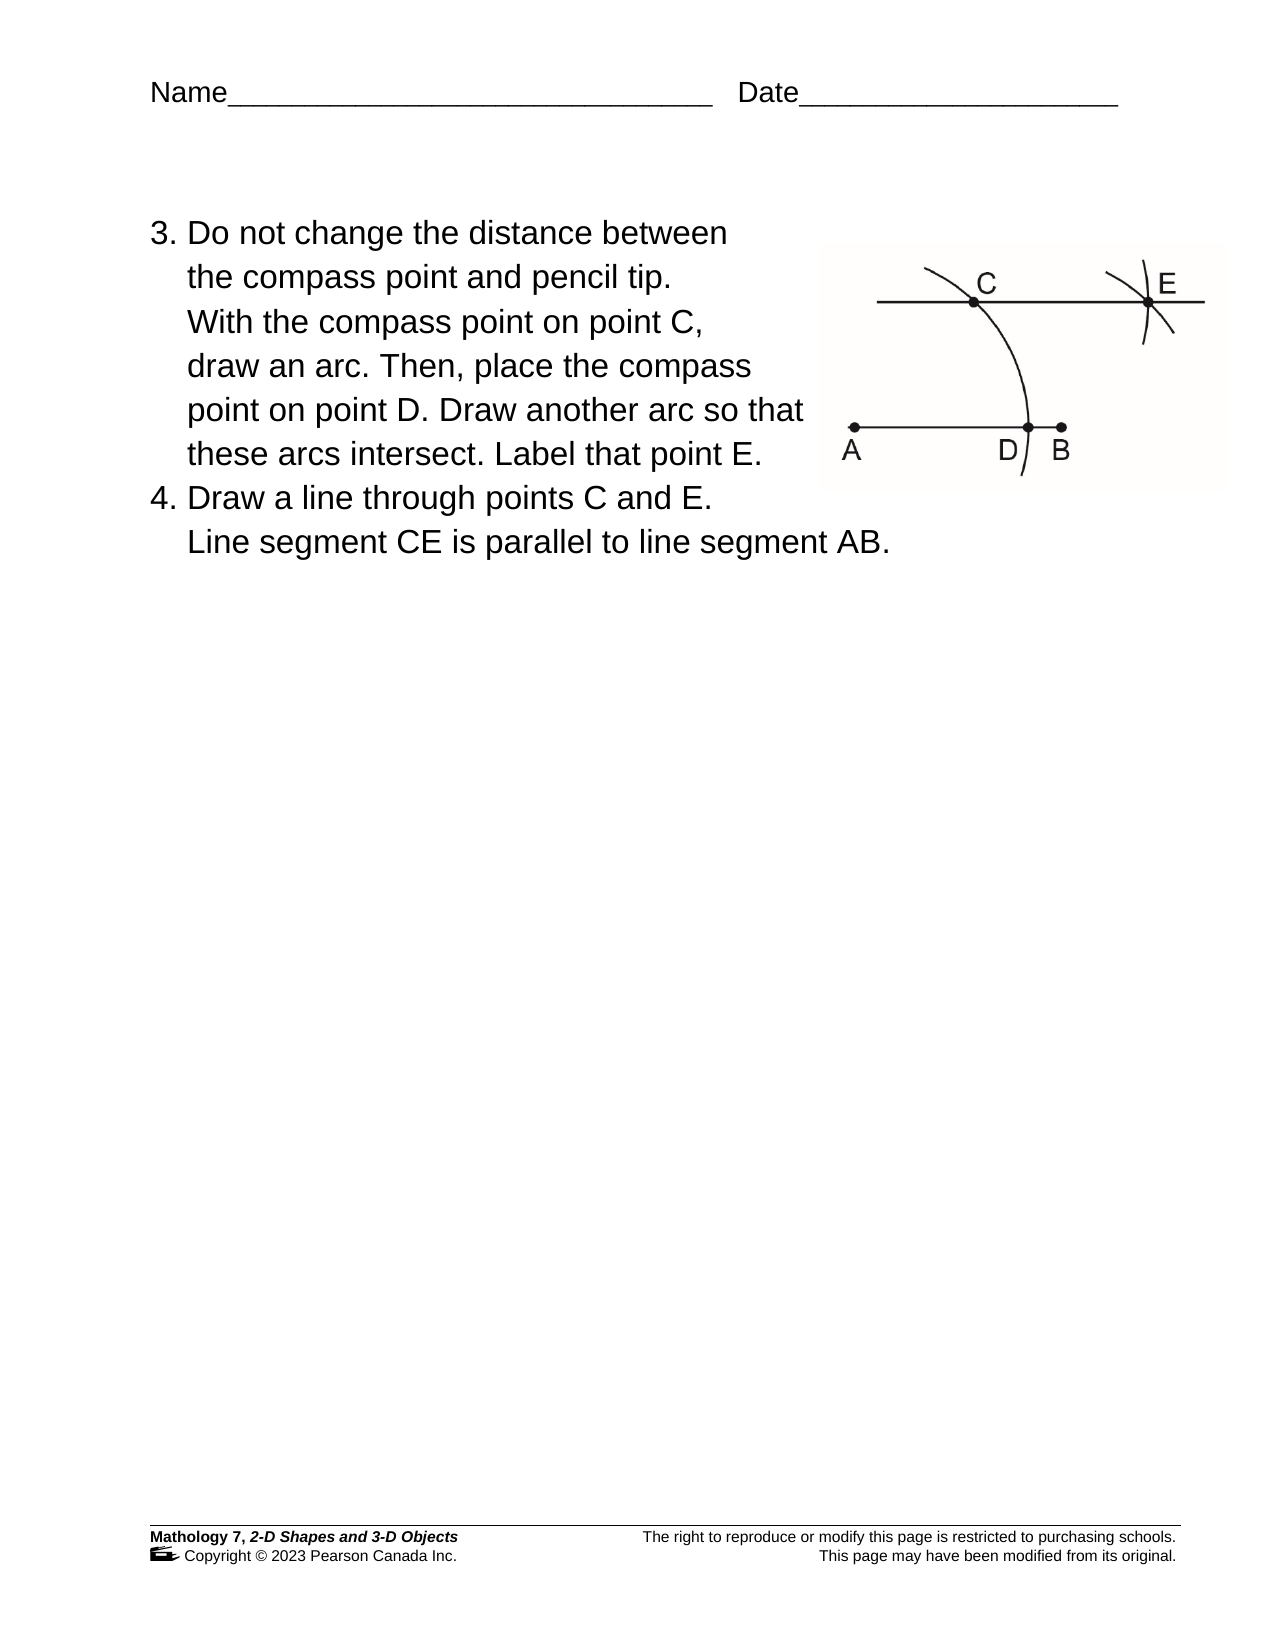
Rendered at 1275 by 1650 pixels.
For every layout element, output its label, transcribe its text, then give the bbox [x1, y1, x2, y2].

text these arcs intersect. Label that point E. [150, 434, 818, 473]
text 4. Draw a line through points C and E. [150, 478, 1181, 517]
picture [818, 243, 1228, 492]
text the compass point and pencil tip. [150, 258, 818, 296]
text With the compass point on point C, [150, 302, 818, 340]
text draw an arc. Then, place the compass [150, 346, 818, 384]
text Line segment CE is parallel to line segment AB. [150, 523, 1181, 561]
picture [150, 1546, 180, 1561]
text point on point D. Draw another arc so that [150, 390, 818, 428]
text 3. Do not change the distance between [150, 213, 1181, 252]
